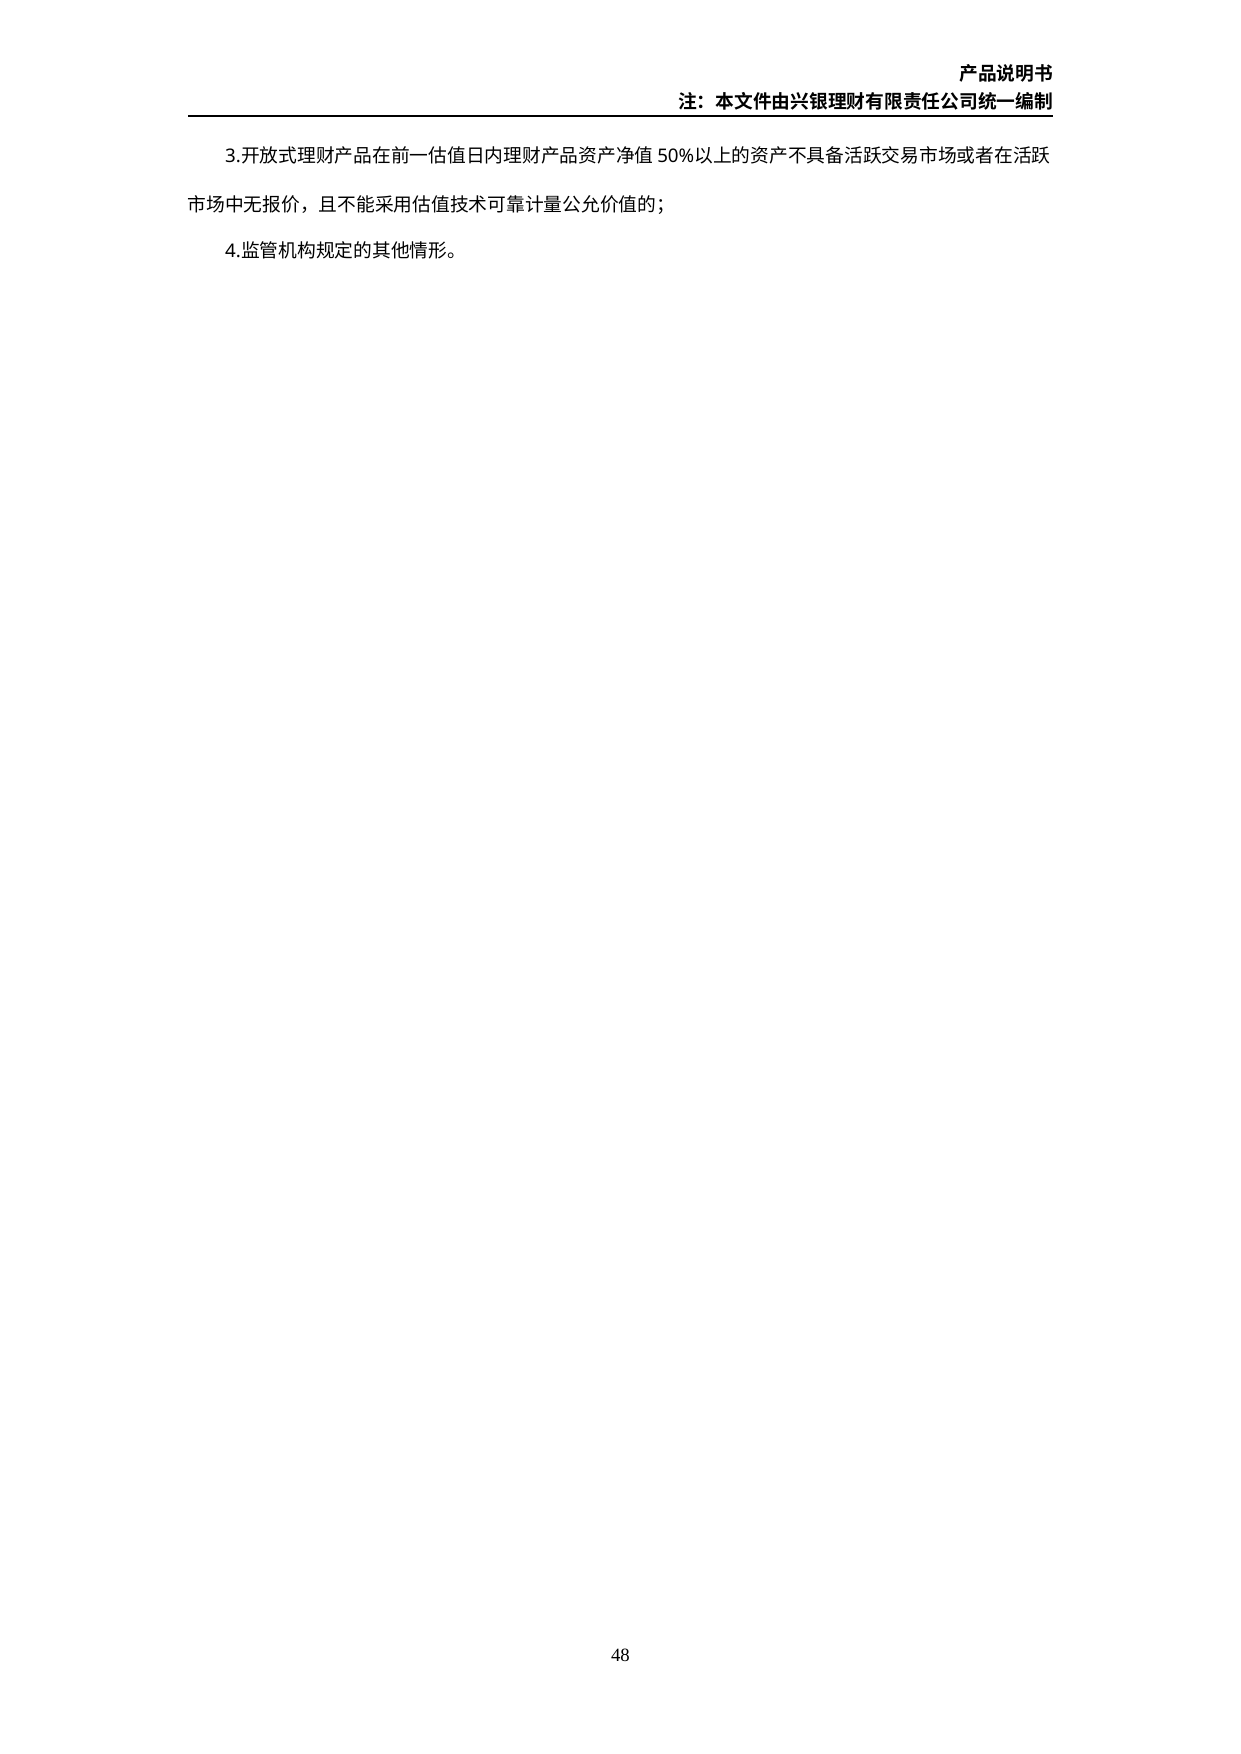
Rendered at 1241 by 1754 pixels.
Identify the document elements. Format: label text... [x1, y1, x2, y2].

text 4.监管机构规定的其他情形。 [187, 233, 1053, 266]
text 3.开放式理财产品在前一估值日内理财产品资产净值50%以上的资产不具备活跃交易市场或者在活跃市场中无报价，且不能采用估值技术可靠计量公允价值的； [187, 138, 1053, 219]
